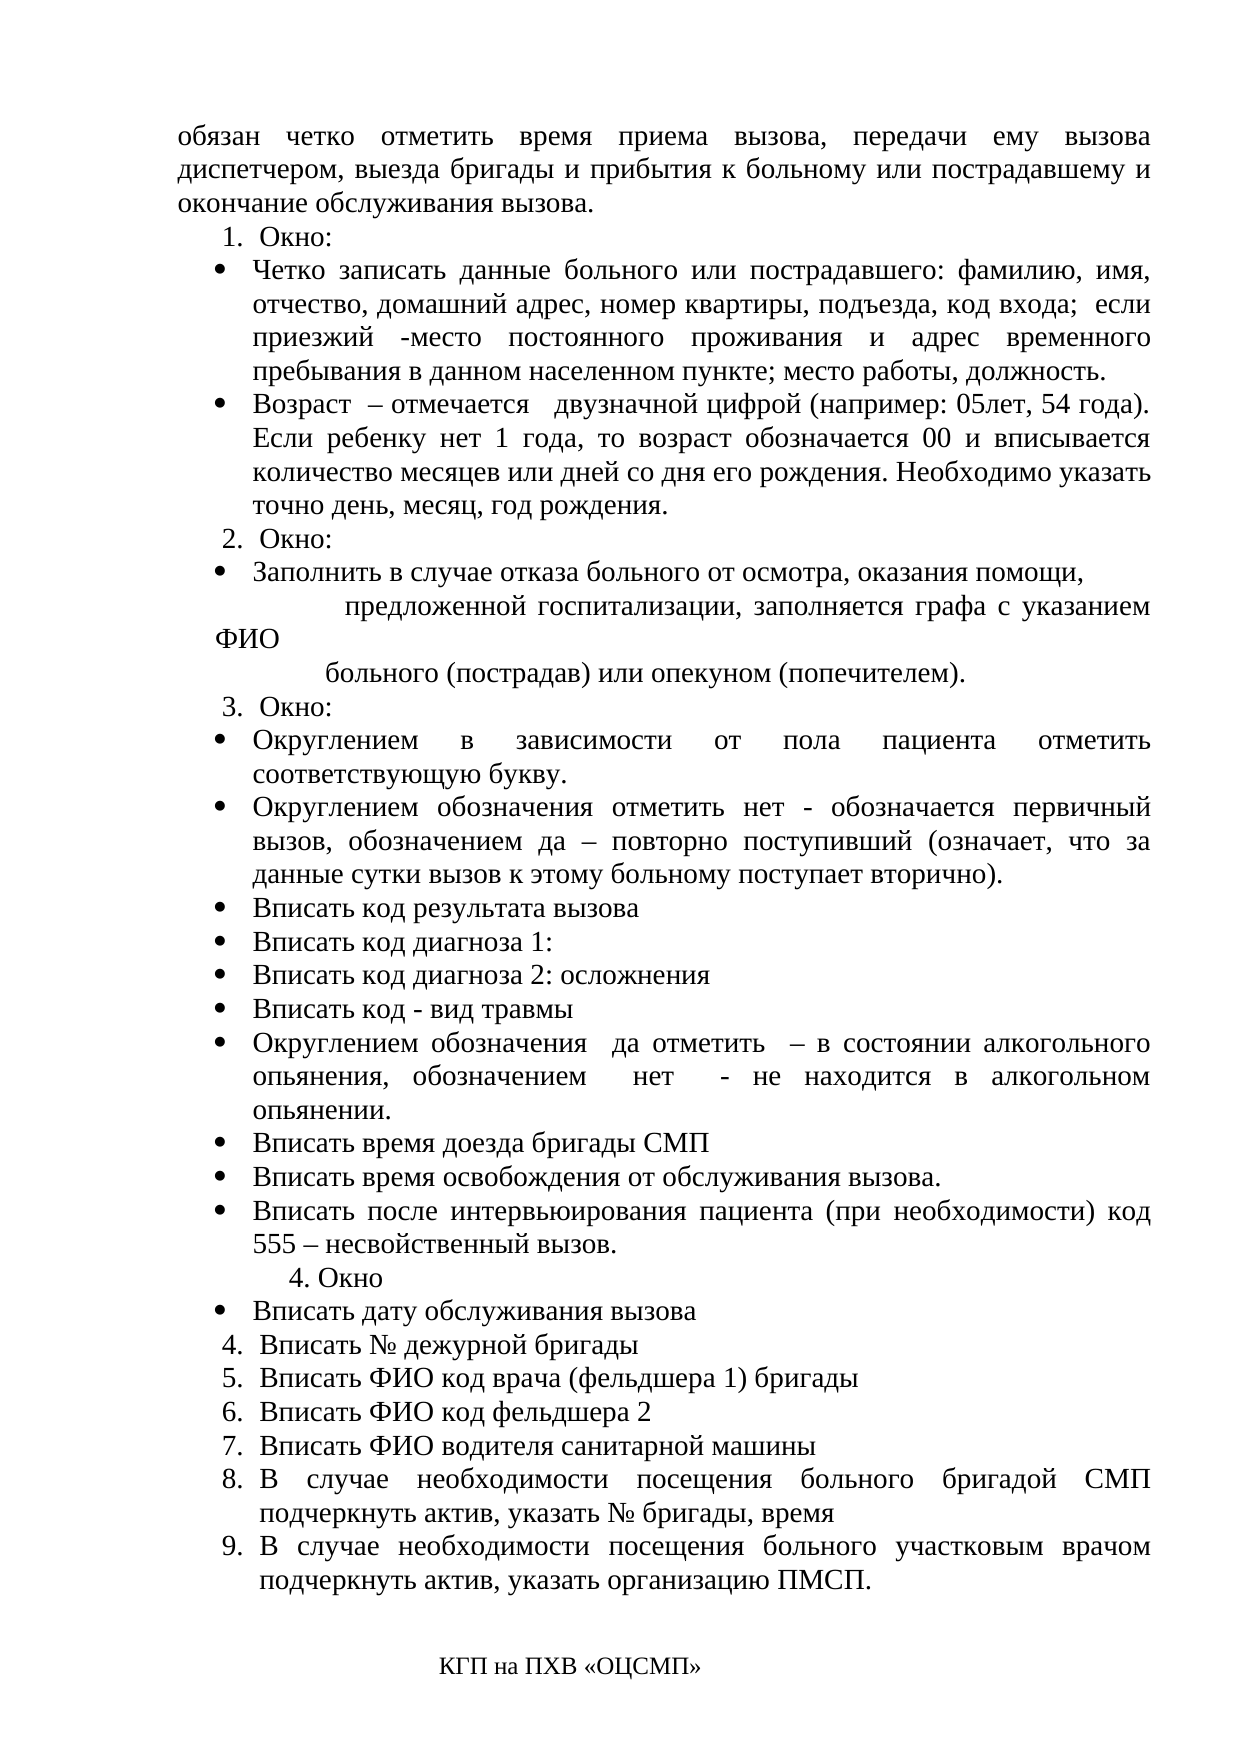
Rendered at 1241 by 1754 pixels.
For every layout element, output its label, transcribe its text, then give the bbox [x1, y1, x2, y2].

list Вписать код - вид травмы [215, 991, 1152, 1025]
list Окно: [222, 689, 1152, 722]
list Вписать код результата вызова [215, 890, 1152, 924]
list Окно: [222, 521, 1152, 554]
list Вписать время доезда бригады СМП [215, 1125, 1152, 1159]
list Окно: [222, 219, 1152, 252]
list Вписать дату обслуживания вызова [215, 1293, 1152, 1327]
list Округлением в зависимости от пола пациента отметить соответствующую букву. [215, 722, 1152, 789]
list В случае необходимости посещения больного бригадой СМП подчеркнуть актив, указать № бригады, время [222, 1461, 1152, 1528]
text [177, 118, 1152, 219]
list Округлением обозначения отметить нет - обозначается первичный вызов, обозначением да – повторно поступивший (означает, что за данные сутки вызов к этому больному поступает вторично). [215, 789, 1152, 890]
list Вписать код диагноза 2: осложнения [215, 957, 1152, 991]
list Вписать ФИО код врача (фельдшера 1) бригады [222, 1361, 1152, 1394]
list Заполнить в случае отказа больного от осмотра, оказания помощи, [215, 554, 1152, 588]
list В случае необходимости посещения больного участковым врачом подчеркнуть актив, указать организацию ПМСП. [222, 1528, 1152, 1595]
text больного (пострадав) или опекуном (попечителем). [215, 655, 1152, 689]
list Округлением обозначения да отметить – в состоянии алкогольного опьянения, обозначением нет - не находится в алкогольном опьянении. [215, 1025, 1152, 1125]
text 4. Окно [215, 1260, 1152, 1293]
list Вписать после интервьюирования пациента (при необходимости) код 555 – несвойственный вызов. [215, 1193, 1152, 1260]
text предложенной госпитализации, заполняется графа с указанием ФИО [215, 588, 1152, 655]
list Вписать время освобождения от обслуживания вызова. [215, 1159, 1152, 1193]
list Вписать код диагноза 1: [215, 924, 1152, 957]
list Вписать № дежурной бригады [222, 1327, 1152, 1361]
list Возраст – отмечается двузначной цифрой (например: 05лет, 54 года). Если ребенку нет 1 года, то возраст обозначается 00 и вписывается количество месяцев или дней со дня его рождения. Необходимо указать точно день, месяц, год рождения. [215, 387, 1152, 521]
list Четко записать данные больного или пострадавшего: фамилию, имя, отчество, домашний адрес, номер квартиры, подъезда, код входа; если приезжий -место постоянного проживания и адрес временного пребывания в данном населенном пункте; место работы, должность. [215, 252, 1152, 387]
list Вписать ФИО водителя санитарной машины [222, 1428, 1152, 1461]
list Вписать ФИО код фельдшера 2 [222, 1394, 1152, 1428]
